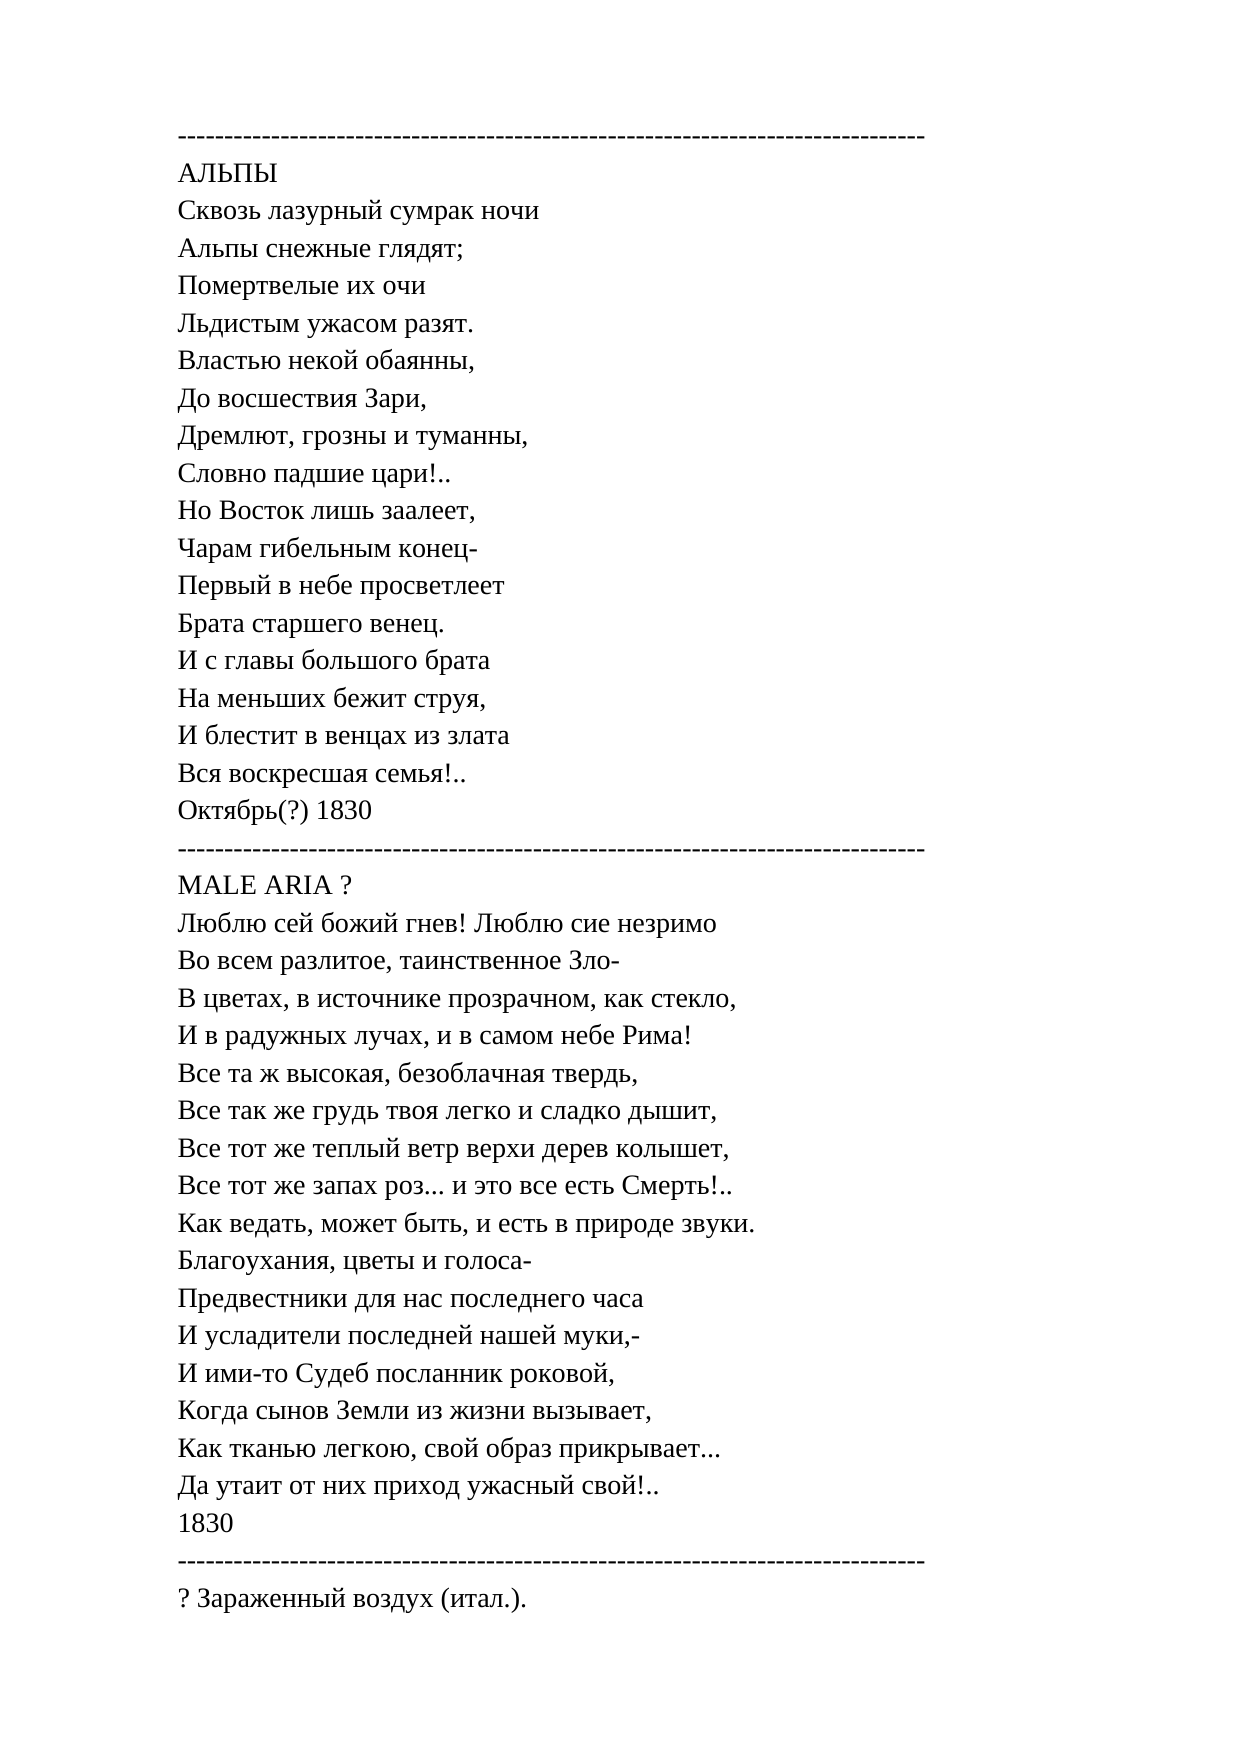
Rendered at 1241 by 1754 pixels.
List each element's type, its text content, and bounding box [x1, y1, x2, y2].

text Сквозь лазурный сумрак ночи [177, 193, 1152, 226]
text Все тот же запах роз... и это все есть Смерть!.. [177, 1168, 1152, 1201]
text Первый в небе просветлеет [177, 568, 1152, 601]
text Словно падшие цари!.. [177, 456, 1152, 488]
text И усладители последней нашей муки,- [177, 1318, 1152, 1351]
text На меньших бежит струя, [177, 681, 1152, 713]
text Все так же грудь твоя легко и сладко дышит, [177, 1093, 1152, 1126]
text И с главы большого брата [177, 643, 1152, 676]
text 1830 [177, 1506, 1152, 1538]
text Октябрь(?) 1830 [177, 793, 1152, 826]
text Как ведать, может быть, и есть в природе звуки. [177, 1206, 1152, 1238]
text АЛЬПЫ [177, 156, 1152, 188]
text Во всем разлитое, таинственное Зло- [177, 943, 1152, 976]
text Предвестники для нас последнего часа [177, 1281, 1152, 1313]
text MALE ARIA ? [177, 868, 1152, 901]
text Брата старшего венец. [177, 606, 1152, 638]
text Благоухания, цветы и голоса- [177, 1243, 1152, 1276]
text Люблю сей божий гнев! Люблю сие незримо [177, 906, 1152, 938]
text Дремлют, грозны и туманны, [177, 418, 1152, 451]
text Как тканью легкою, свой образ прикрывает... [177, 1431, 1152, 1463]
text И в радужных лучах, и в самом небе Рима! [177, 1018, 1152, 1051]
text Властью некой обаянны, [177, 343, 1152, 376]
text В цветах, в источнике прозрачном, как стекло, [177, 981, 1152, 1013]
text Да утаит от них приход ужасный свой!.. [177, 1468, 1152, 1501]
text Но Восток лишь заалеет, [177, 493, 1152, 526]
text -------------------------------------------------------------------------------- [177, 118, 1152, 151]
text -------------------------------------------------------------------------------- [177, 1543, 1152, 1576]
text И ими-то Судеб посланник роковой, [177, 1356, 1152, 1388]
text Все тот же теплый ветр верхи дерев колышет, [177, 1131, 1152, 1163]
text Все та ж высокая, безоблачная твердь, [177, 1056, 1152, 1088]
text Чарам гибельным конец- [177, 531, 1152, 563]
text Льдистым ужасом разят. [177, 306, 1152, 338]
text ? Зараженный воздух (итал.). [177, 1581, 1152, 1613]
text До восшествия Зари, [177, 381, 1152, 413]
text Альпы снежные глядят; [177, 231, 1152, 263]
text Помертвелые их очи [177, 268, 1152, 301]
text Вся воскресшая семья!.. [177, 756, 1152, 788]
text Когда сынов Земли из жизни вызывает, [177, 1393, 1152, 1426]
text И блестит в венцах из злата [177, 718, 1152, 751]
text -------------------------------------------------------------------------------- [177, 831, 1152, 863]
